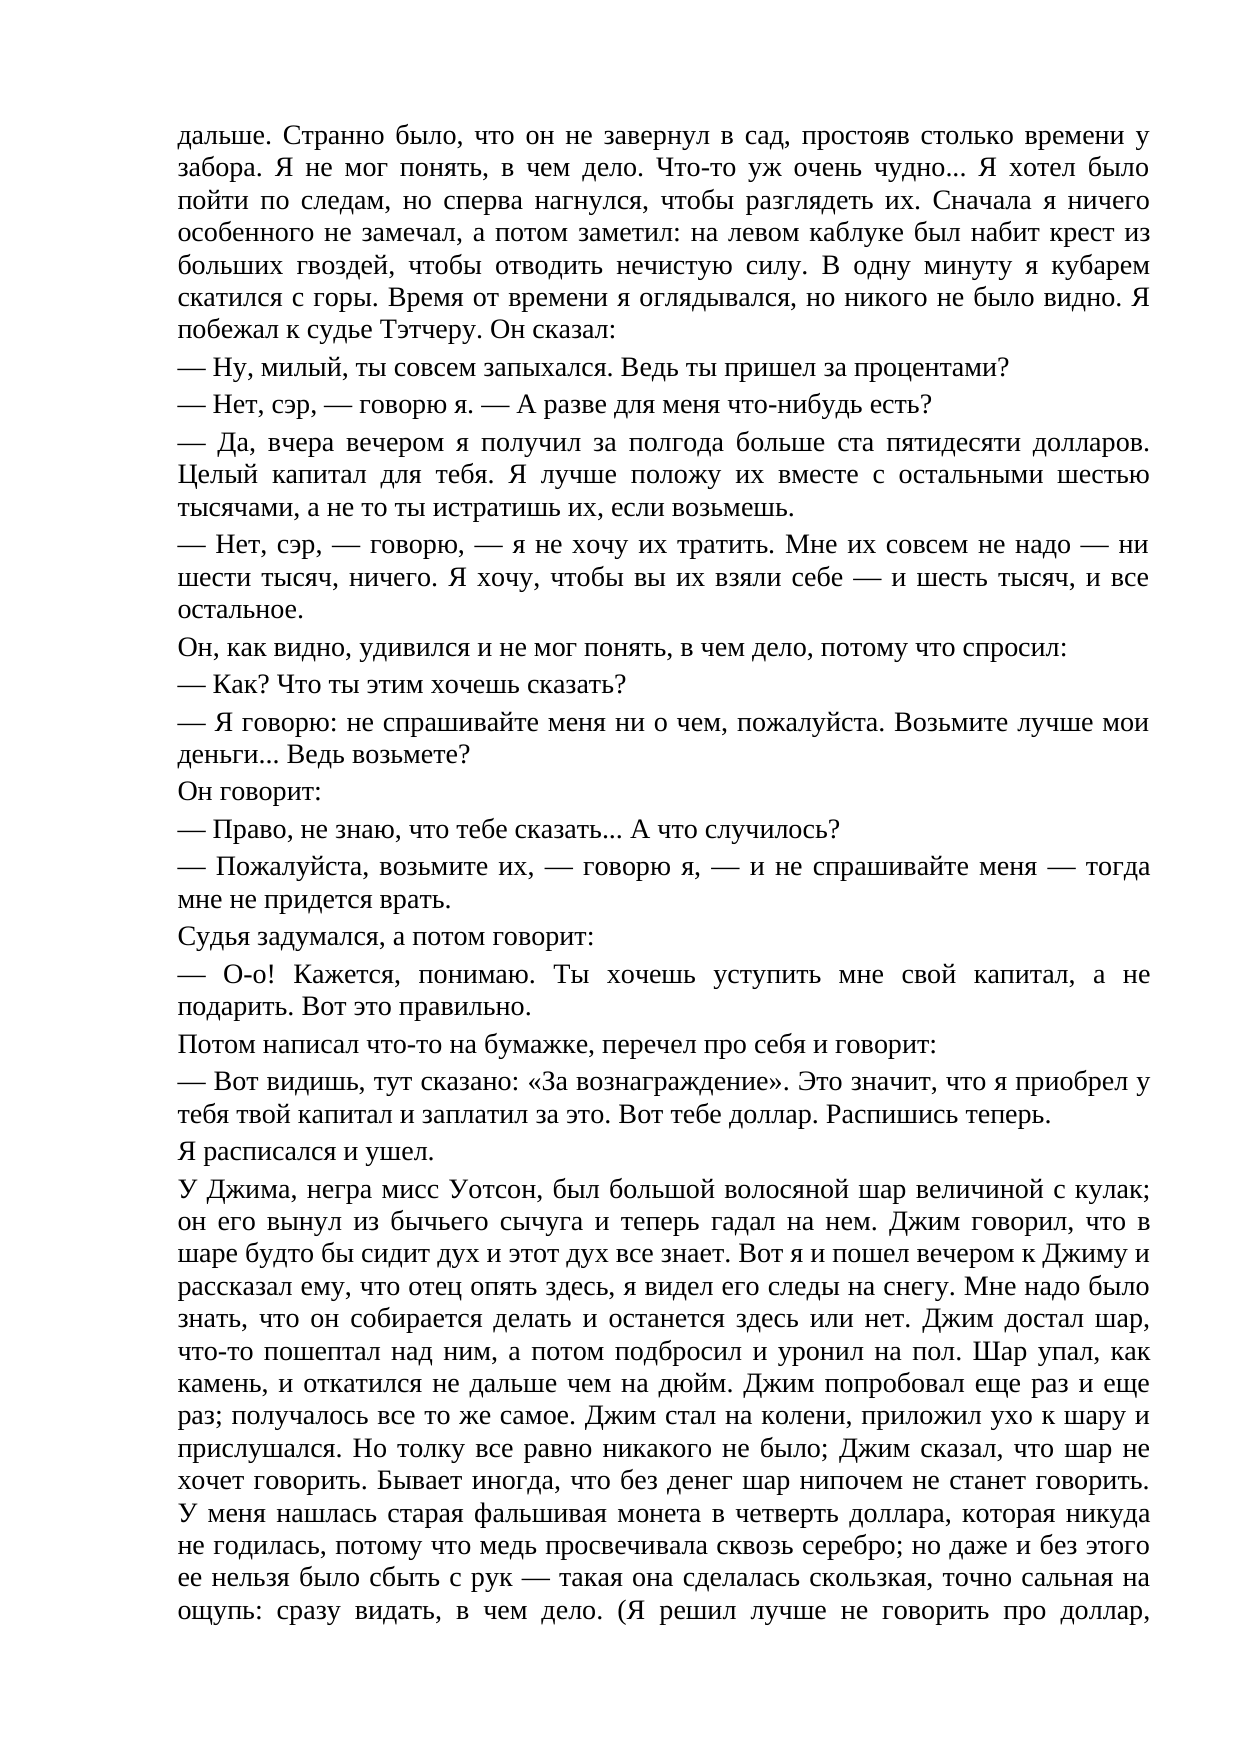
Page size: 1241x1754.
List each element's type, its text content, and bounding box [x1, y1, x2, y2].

text Он говорит: [177, 774, 1152, 807]
text — Да, вчера вечером я получил за полгода больше ста пятидесяти долларов. Целый капитал для тебя. Я лучше положу их вместе с остальными шестью тысячами, а не то ты истратишь их, если возьмешь. [177, 425, 1152, 522]
text Потом написал что-то на бумажке, перечел про себя и говорит: [177, 1027, 1152, 1059]
text — Я говорю: не спрашивайте меня ни о чем, пожалуйста. Возьмите лучше мои деньги... Ведь возьмете? [177, 704, 1152, 769]
text Судья задумался, а потом говорит: [177, 919, 1152, 952]
text Он, как видно, удивился и не мог понять, в чем дело, потому что спросил: [177, 629, 1152, 662]
text — Нет, сэр, — говорю, — я не хочу их тратить. Мне их совсем не надо — ни шести тысяч, ничего. Я хочу, чтобы вы их взяли себе — и шесть тысяч, и все остальное. [177, 527, 1152, 624]
text — Пожалуйста, возьмите их, — говорю я, — и не спрашивайте меня — тогда мне не придется врать. [177, 849, 1152, 914]
text — О-о! Кажется, понимаю. Ты хочешь уступить мне свой капитал, а не подарить. Вот это правильно. [177, 957, 1152, 1022]
text Я расписался и ушел. [177, 1134, 1152, 1167]
text — Ну, милый, ты совсем запыхался. Ведь ты пришел за процентами? [177, 350, 1152, 382]
text — Как? Что ты этим хочешь сказать? [177, 667, 1152, 699]
text — Право, не знаю, что тебе сказать... А что случилось? [177, 812, 1152, 844]
text — Вот видишь, тут сказано: «За вознаграждение». Это значит, что я приобрел у тебя твой капитал и заплатил за это. Вот тебе доллар. Распишись теперь. [177, 1064, 1152, 1129]
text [177, 1172, 1152, 1625]
text — Нет, сэр, — говорю я. — А разве для меня что-нибудь есть? [177, 387, 1152, 420]
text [177, 118, 1152, 345]
